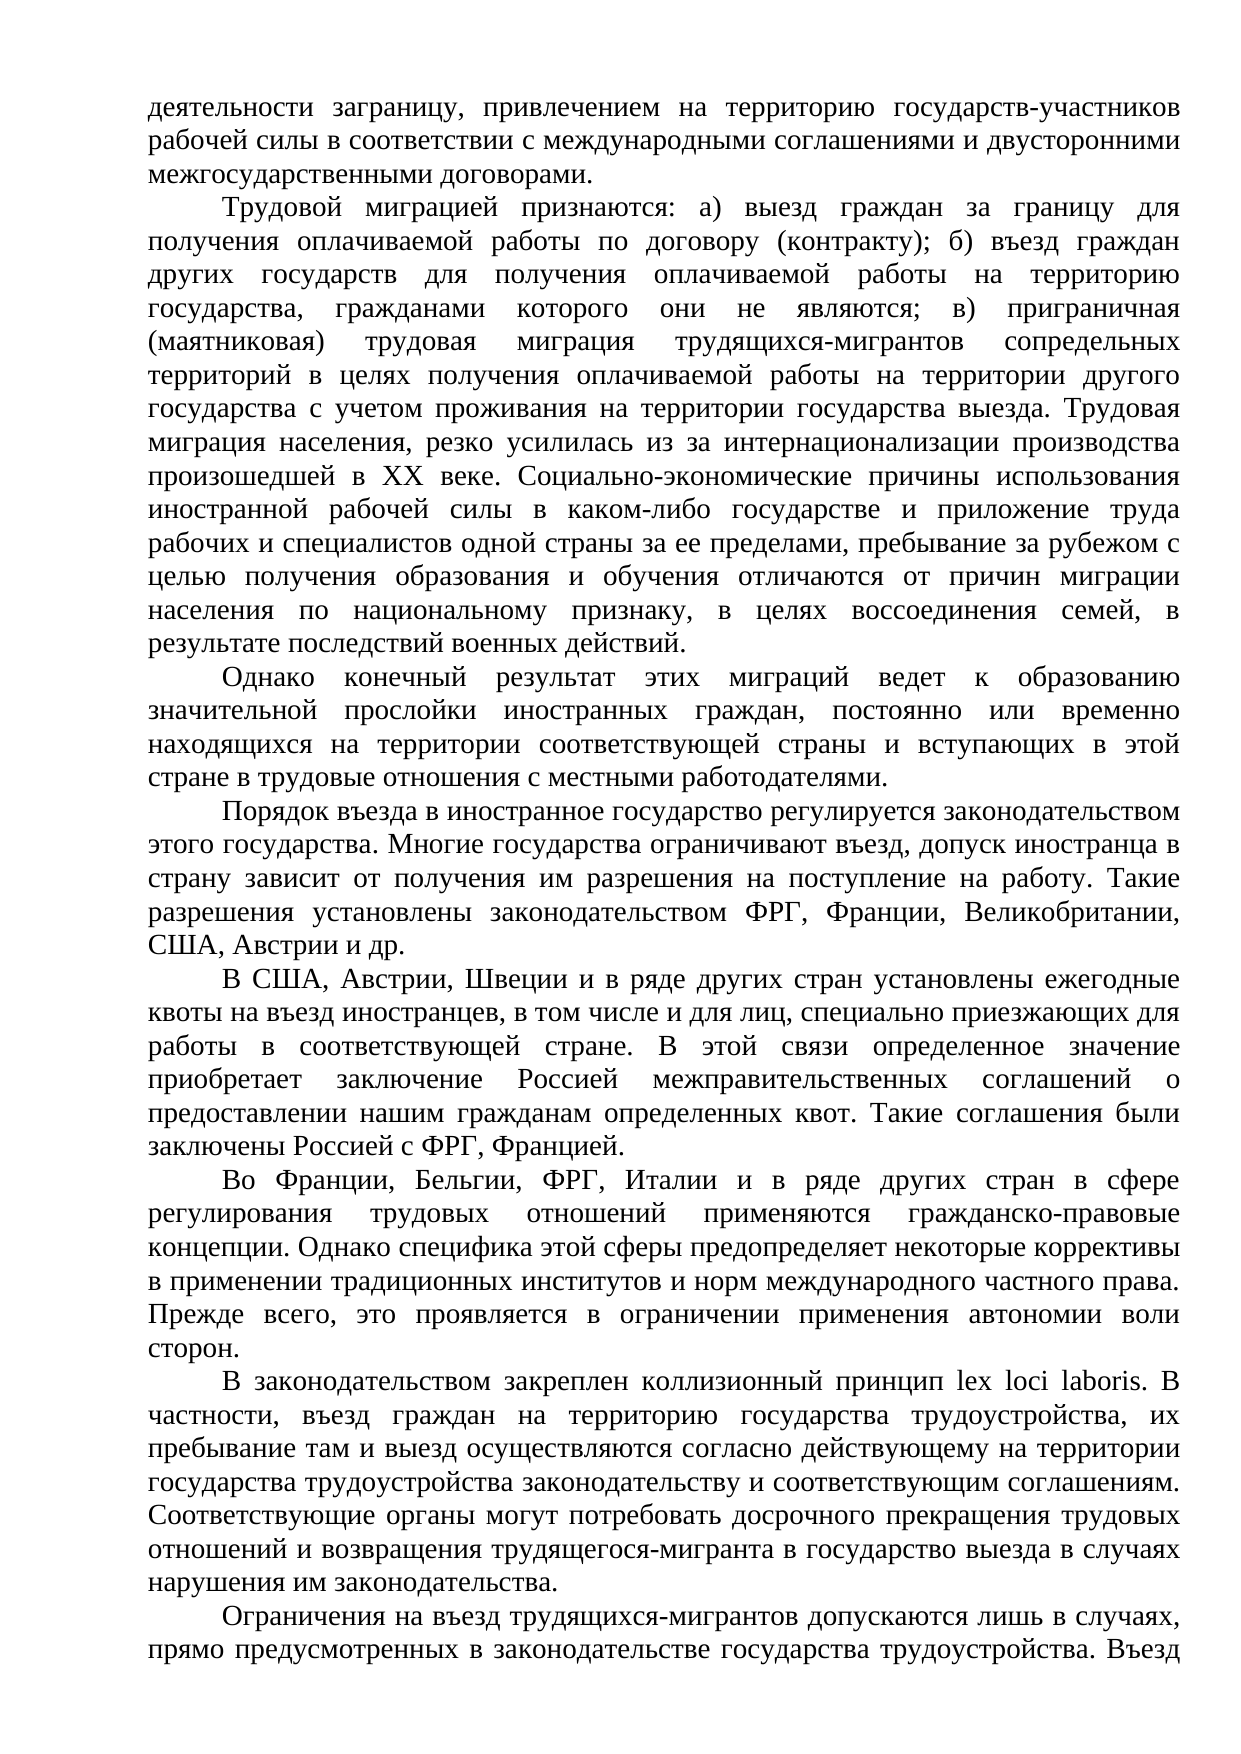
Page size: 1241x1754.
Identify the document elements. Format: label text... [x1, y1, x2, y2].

text Порядок въезда в иностранное государство регулируется законодательством этого государства. Многие государства ограничивают въезд, допуск иностранца в страну зависит от получения им разрешения на поступление на работу. Такие разрешения установлены законодательством ФРГ, Франции, Великобритании, США, Австрии и др. [148, 793, 1181, 961]
text Однако конечный результат этих миграций ведет к образованию значительной прослойки иностранных граждан, постоянно или временно находящихся на территории соответствующей страны и вступающих в этой стране в трудовые отношения с местными работодателями. [148, 659, 1181, 793]
text Трудовой миграцией признаются: а) выезд граждан за границу для получения оплачиваемой работы по договору (контракту); б) въезд граждан других государств для получения оплачиваемой работы на территорию государства, гражданами которого они не являются; в) приграничная (маятниковая) трудовая миграция трудящихся-мигрантов сопредельных территорий в целях получения оплачиваемой работы на территории другого государства с учетом проживания на территории государства выезда. Трудовая миграция населения, резко усилилась из за интернационализации производства произошедшей в XX веке. Социально-экономические причины использования иностранной рабочей силы в каком-либо государстве и приложение труда рабочих и специалистов одной страны за ее пределами, пребывание за рубежом с целью получения образования и обучения отличаются от причин миграции населения по национальному признаку, в целях воссоединения семей, в результате последствий военных действий. [148, 189, 1181, 659]
text Во Франции, Бельгии, ФРГ, Италии и в ряде других стран в сфере регулирования трудовых отношений применяются гражданско-правовые концепции. Однако специфика этой сферы предопределяет некоторые коррективы в применении традиционных институтов и норм международного частного права. Прежде всего, это проявляется в ограничении применения автономии воли сторон. [148, 1162, 1181, 1363]
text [148, 89, 1181, 189]
text В США, Австрии, Швеции и в ряде других стран установлены ежегодные квоты на въезд иностранцев, в том числе и для лиц, специально приезжающих для работы в соответствующей стране. В этой связи определенное значение приобретает заключение Россией межправительственных соглашений о предоставлении нашим гражданам определенных квот. Такие соглашения были заключены Россией с ФРГ, Францией. [148, 961, 1181, 1162]
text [148, 1598, 1181, 1665]
text В законодательством закреплен коллизионный принцип lex loci laboris. В частности, въезд граждан на территорию государства трудоустройства, их пребывание там и выезд осуществляются согласно действующему на территории государства трудоустройства законодательству и соответствующим соглашениям. Соответствующие органы могут потребовать досрочного прекращения трудовых отношений и возвращения трудящегося-мигранта в государство выезда в случаях нарушения им законодательства. [148, 1363, 1181, 1598]
